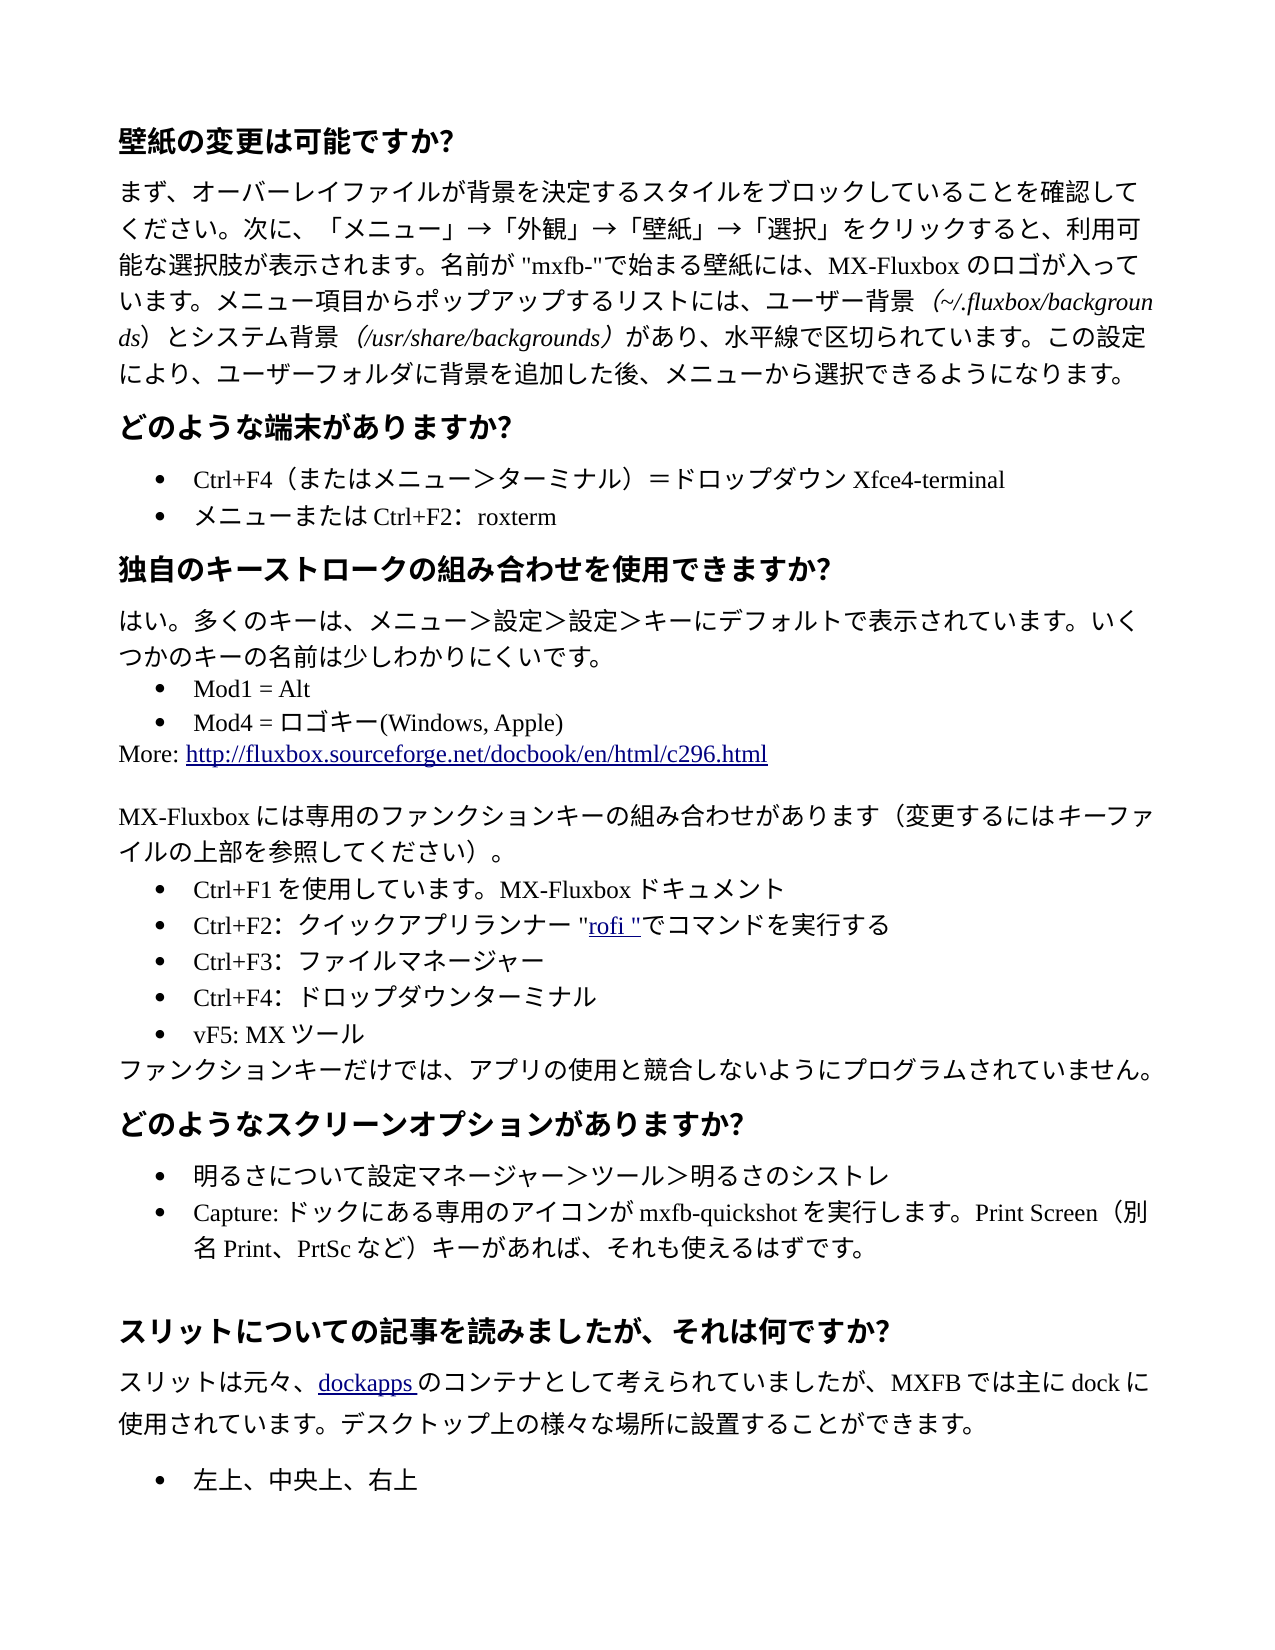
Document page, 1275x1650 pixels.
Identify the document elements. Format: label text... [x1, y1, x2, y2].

list F4：ドロップダウンターミナル [156, 978, 1157, 1014]
list F4（またはメニュー＞ターミナル）＝ドロップダウンXfce4-terminal [156, 460, 1157, 496]
list 左上、中央上、右上 [156, 1461, 1157, 1497]
text まず、オーバーレイファイルが背景を決定するスタイルをブロックしていることを確認してください。次に、「メニュー」→「外観」→「壁紙」→「選択」をクリックすると、利用可能な選択肢が表示されます。名前が "mxfb-"で始まる壁紙には、MX-Fluxbox のロゴが入っています。メニュー項目からポップアップするリストには、ユーザー背景（~/.fluxbox/backgrounds）とシステム背景（/usr/share/backgrounds）があり、水平線で区切られています。この設定により、ユーザーフォルダに背景を追加した後、メニューから選択できるようになります。 [118, 173, 1157, 390]
subtitle どのような端末がありますか？ [118, 405, 1157, 447]
list F3：ファイルマネージャー [156, 942, 1157, 978]
list vF5: MXツール [156, 1014, 1157, 1050]
text はい。多くのキーは、メニュー＞設定＞設定＞キーにデフォルトで表示されています。いくつかのキーの名前は少しわかりにくいです。 [118, 602, 1157, 674]
list Capture: ドックにある専用のアイコンがmxfb-quickshotを実行します。Print Screen（別名Print、PrtScなど）キーがあれば、それも使えるはずです。 [156, 1192, 1157, 1265]
list メニューまたはF2：roxterm [156, 496, 1157, 532]
text MX-Fluxboxには専用のファンクションキーがあります（変更するにはキーファイルの上部を参照してください）。 [118, 797, 1157, 869]
subtitle 独自のキーストロークの組み合わせを使用できますか？ [118, 547, 1157, 589]
subtitle スリットについての記事を読みましたが、それは何ですか？ [118, 1308, 1157, 1350]
text スリットは元々、dockappsのコンテナとして考えられていましたがMXFBでは主にdockに使用されています。デスクトップ上の様々な場所に設置することができます。 [118, 1363, 1157, 1441]
text More: http://fluxbox.sourceforge.net/docbook/en/html/c296.html [118, 739, 1157, 768]
list F1を使用しています。MX-Fluxboxドキュメント [156, 869, 1157, 905]
subtitle 壁紙の変更は可能ですか？ [118, 118, 1157, 160]
list Mod4 = ロゴキー(Windows, Apple) [156, 703, 1157, 739]
list 明るさについて [156, 1156, 1157, 1192]
list Mod1 = Alt [156, 674, 1157, 703]
subtitle どのようなスクリーンオプションがありますか？ [118, 1101, 1157, 1143]
list F2：クイックアプリランナー "rofi "でコマンドを実行する [156, 905, 1157, 942]
